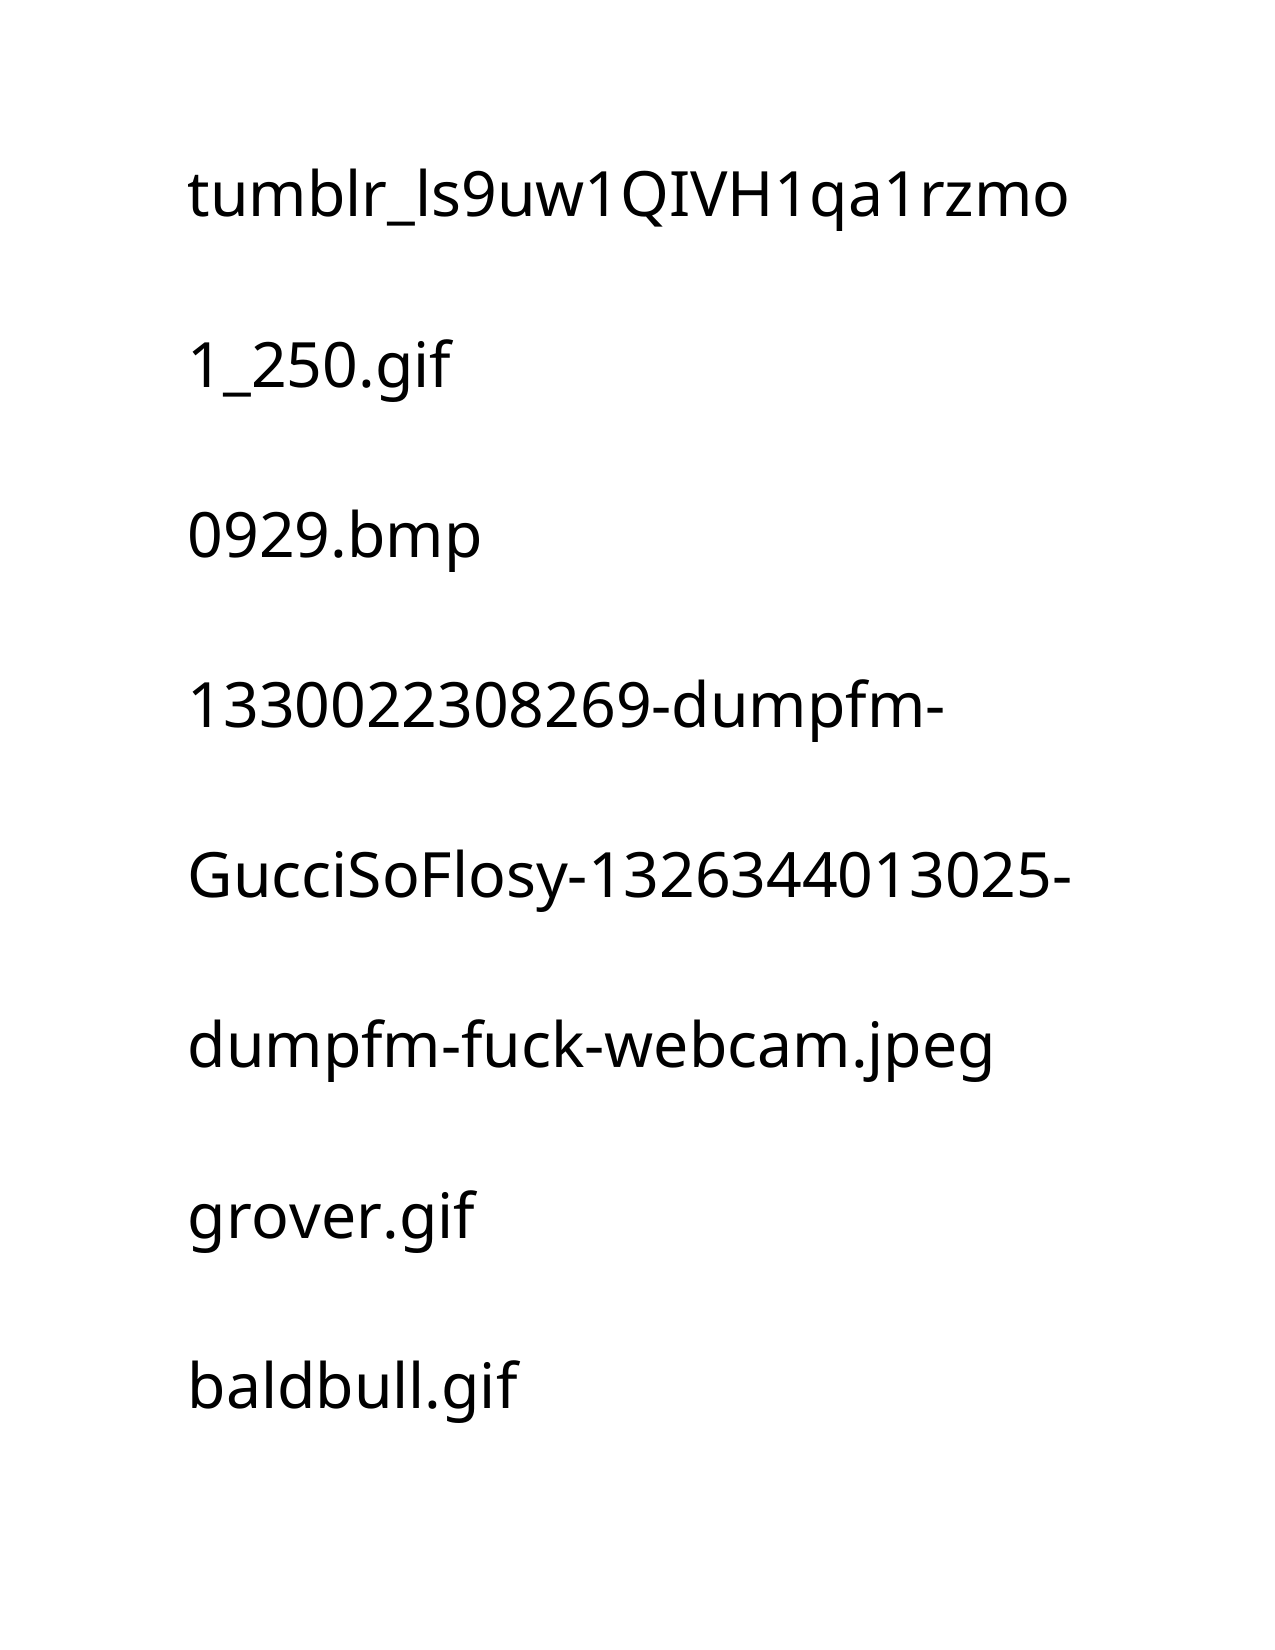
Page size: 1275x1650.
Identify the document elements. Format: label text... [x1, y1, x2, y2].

text 1330022308269-dumpfm-GucciSoFlosy-1326344013025-dumpfm-fuck-webcam.jpeg [187, 661, 1087, 1086]
text baldbull.gif [187, 1341, 1087, 1427]
text 0929.bmp [187, 490, 1087, 576]
text grover.gif [187, 1171, 1087, 1256]
text tumblr_ls9uw1QIVH1qa1rzmo1_250.gif [187, 150, 1087, 405]
